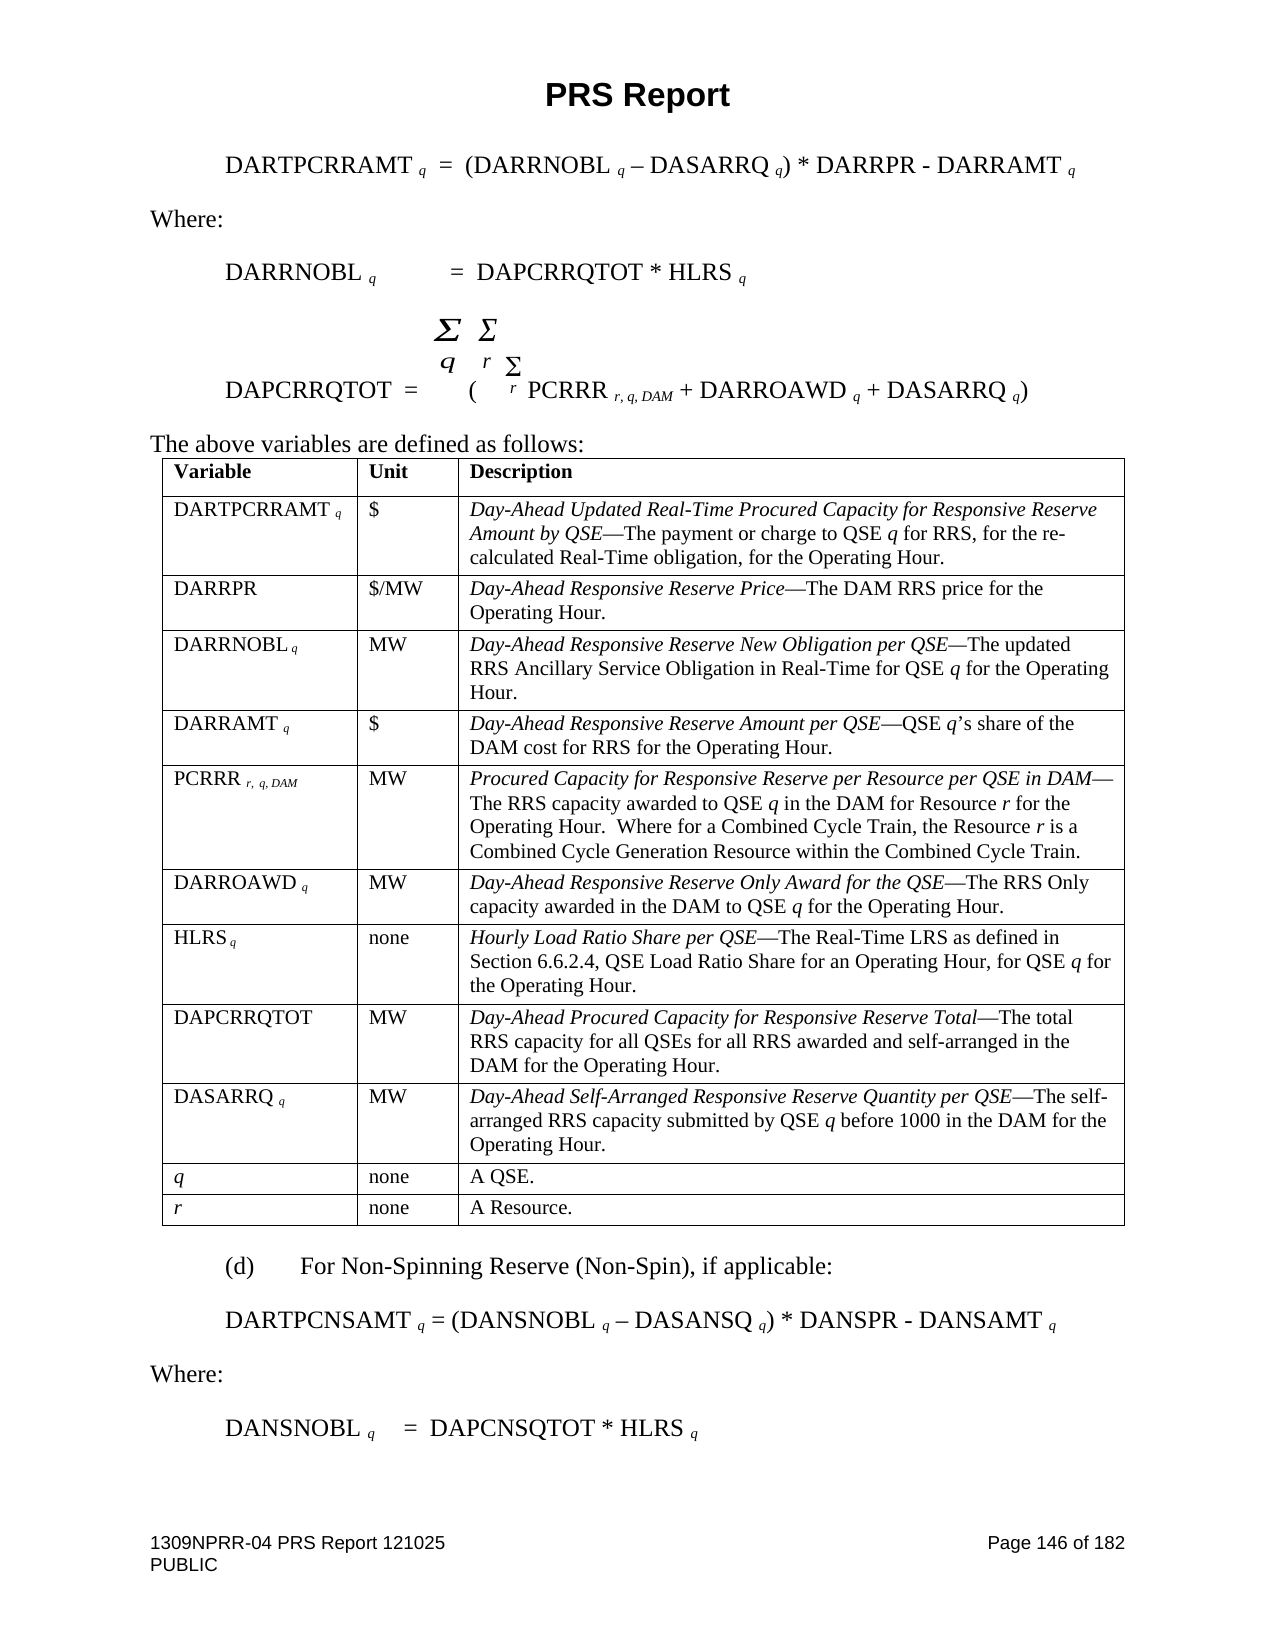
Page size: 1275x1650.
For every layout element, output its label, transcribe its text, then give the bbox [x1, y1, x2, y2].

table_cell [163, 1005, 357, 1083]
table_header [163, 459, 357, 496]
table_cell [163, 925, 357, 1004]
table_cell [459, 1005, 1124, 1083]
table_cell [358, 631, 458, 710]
text Where: [150, 204, 1125, 232]
text The above variables are defined as follows: [150, 429, 1125, 458]
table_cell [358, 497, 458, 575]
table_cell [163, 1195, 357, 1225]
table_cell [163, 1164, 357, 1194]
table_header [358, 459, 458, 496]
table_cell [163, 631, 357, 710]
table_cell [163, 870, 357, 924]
text (d) For Non-Spinning Reserve (Non-Spin), if applicable: [225, 1251, 1125, 1280]
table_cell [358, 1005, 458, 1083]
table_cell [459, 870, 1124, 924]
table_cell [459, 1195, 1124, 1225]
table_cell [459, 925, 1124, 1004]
text DARTPCNSAMT q = (DANSNOBL q – DASANSQ q) * DANSPR - DANSAMT q [225, 1305, 1125, 1334]
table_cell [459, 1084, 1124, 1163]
text DARRNOBL q = DAPCRRQTOT * HLRS q [225, 257, 1125, 286]
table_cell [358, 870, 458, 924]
text DARTPCRRAMT q = (DARRNOBL q – DASARRQ q) * DARRPR - DARRAMT q [225, 150, 1125, 179]
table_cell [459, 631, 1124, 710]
text DANSNOBL q = DAPCNSQTOT * HLRS q [225, 1413, 1125, 1441]
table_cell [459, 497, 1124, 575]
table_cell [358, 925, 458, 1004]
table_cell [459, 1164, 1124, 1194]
text Where: [150, 1359, 1125, 1388]
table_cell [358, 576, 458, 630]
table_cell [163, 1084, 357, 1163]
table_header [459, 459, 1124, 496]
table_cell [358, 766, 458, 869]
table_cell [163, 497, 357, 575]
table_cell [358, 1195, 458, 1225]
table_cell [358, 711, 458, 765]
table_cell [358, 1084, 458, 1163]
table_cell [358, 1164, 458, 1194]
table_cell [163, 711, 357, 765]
text DAPCRRQTOT = (PCRRR r, q, DAM + DARROAWD q + DASARRQ q) [225, 311, 1125, 404]
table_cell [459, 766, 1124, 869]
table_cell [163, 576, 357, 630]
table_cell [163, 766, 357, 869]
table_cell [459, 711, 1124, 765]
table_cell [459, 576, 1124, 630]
